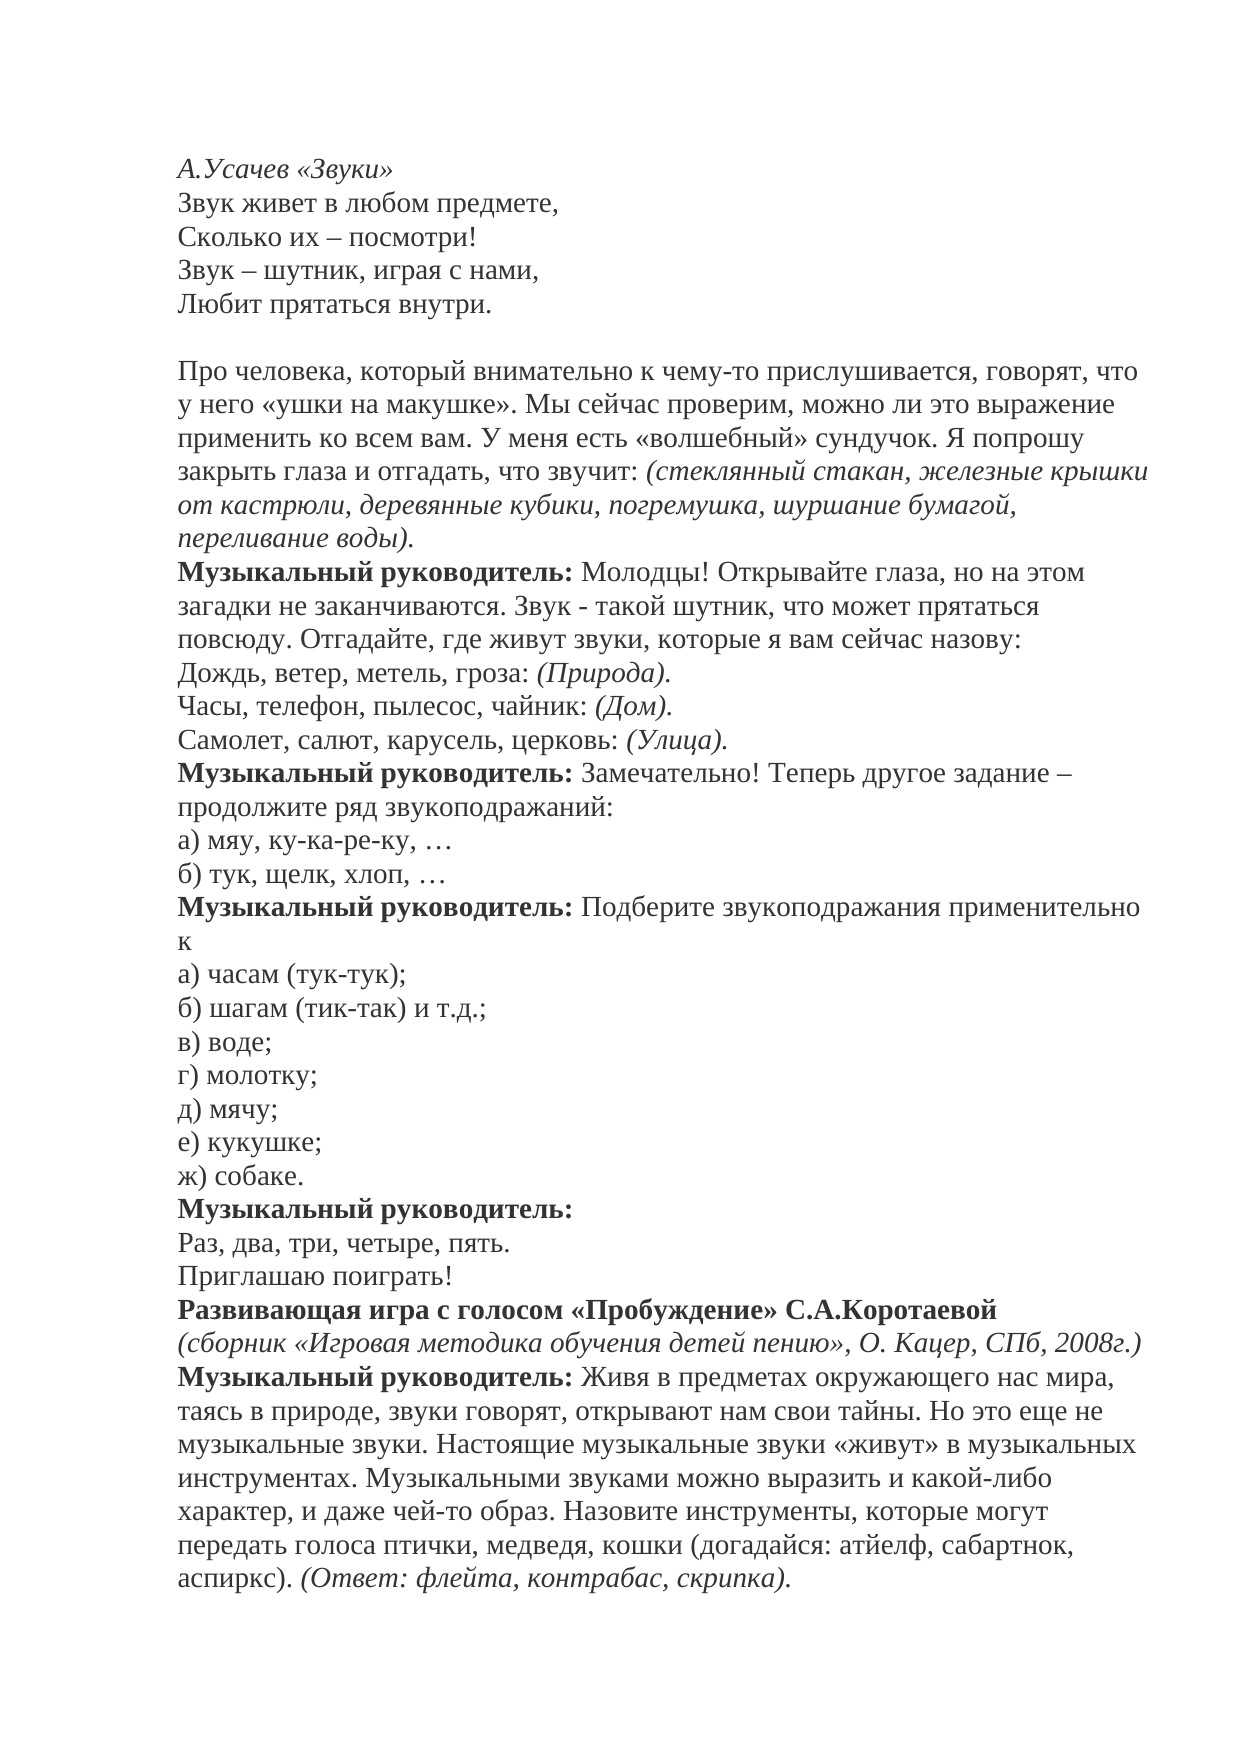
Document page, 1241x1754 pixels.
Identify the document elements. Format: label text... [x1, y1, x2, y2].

text Музыкальный руководитель: Молодцы! Открывайте глаза, но на этом загадки не заканчиваются. Звук - такой шутник, что может прятаться повсюду. Отгадайте, где живут звуки, которые я вам сейчас назову: [177, 554, 1152, 655]
text г) молотку; [177, 1057, 1152, 1091]
text Музыкальный руководитель: [177, 1191, 1152, 1225]
text Про человека, который внимательно к чему-то прислушивается, говорят, что у него «ушки на макушке». Мы сейчас проверим, можно ли это выражение применить ко всем вам. У меня есть «волшебный» сундучок. Я попрошу закрыть глаза и отгадать, что звучит: (стеклянный стакан, железные крышки от кастрюли, деревянные кубики, погремушка, шуршание бумагой, переливание воды). [177, 353, 1152, 554]
text Музыкальный руководитель: Замечательно! Теперь другое задание – продолжите ряд звукоподражаний: [177, 755, 1152, 822]
text А.Усачев «Звуки» [177, 118, 1152, 185]
text б) шагам (тик-так) и т.д.; [177, 990, 1152, 1024]
text ж) собаке. [177, 1158, 1152, 1191]
text е) кукушке; [177, 1124, 1152, 1158]
text Музыкальный руководитель: Подберите звукоподражания применительно к [177, 889, 1152, 957]
text Самолет, салют, карусель, церковь: (Улица). [177, 722, 1152, 755]
text а) мяу, ку-ка-ре-ку, … [177, 822, 1152, 856]
text б) тук, щелк, хлоп, … [177, 856, 1152, 889]
text Раз, два, три, четыре, пять. Приглашаю поиграть! [177, 1225, 1152, 1292]
text Дождь, ветер, метель, гроза: (Природа). [177, 655, 1152, 688]
text в) воде; [177, 1024, 1152, 1057]
text Развивающая игра с голосом «Пробуждение» С.А.Коротаевой (сборник «Игровая методика обучения детей пению», О. Кацер, СПб, 2008г.) [177, 1292, 1152, 1359]
text а) часам (тук-тук); [177, 957, 1152, 990]
text Часы, телефон, пылесос, чайник: (Дом). [177, 688, 1152, 722]
text Музыкальный руководитель: Живя в предметах окружающего нас мира, таясь в природе, звуки говорят, открывают нам свои тайны. Но это еще не музыкальные звуки. Настоящие музыкальные звуки «живут» в музыкальных инструментах. Музыкальными звуками можно выразить и какой-либо характер, и даже чей-то образ. Назовите инструменты, которые могут передать голоса птички, медведя, кошки (догадайся: атйелф, сабартнок, аспиркс). (Ответ: флейта, контрабас, скрипка). [177, 1359, 1152, 1594]
text Звук живет в любом предмете, Сколько их – посмотри! Звук – шутник, играя с нами, Любит прятаться внутри. [177, 185, 1152, 319]
text д) мячу; [177, 1091, 1152, 1124]
